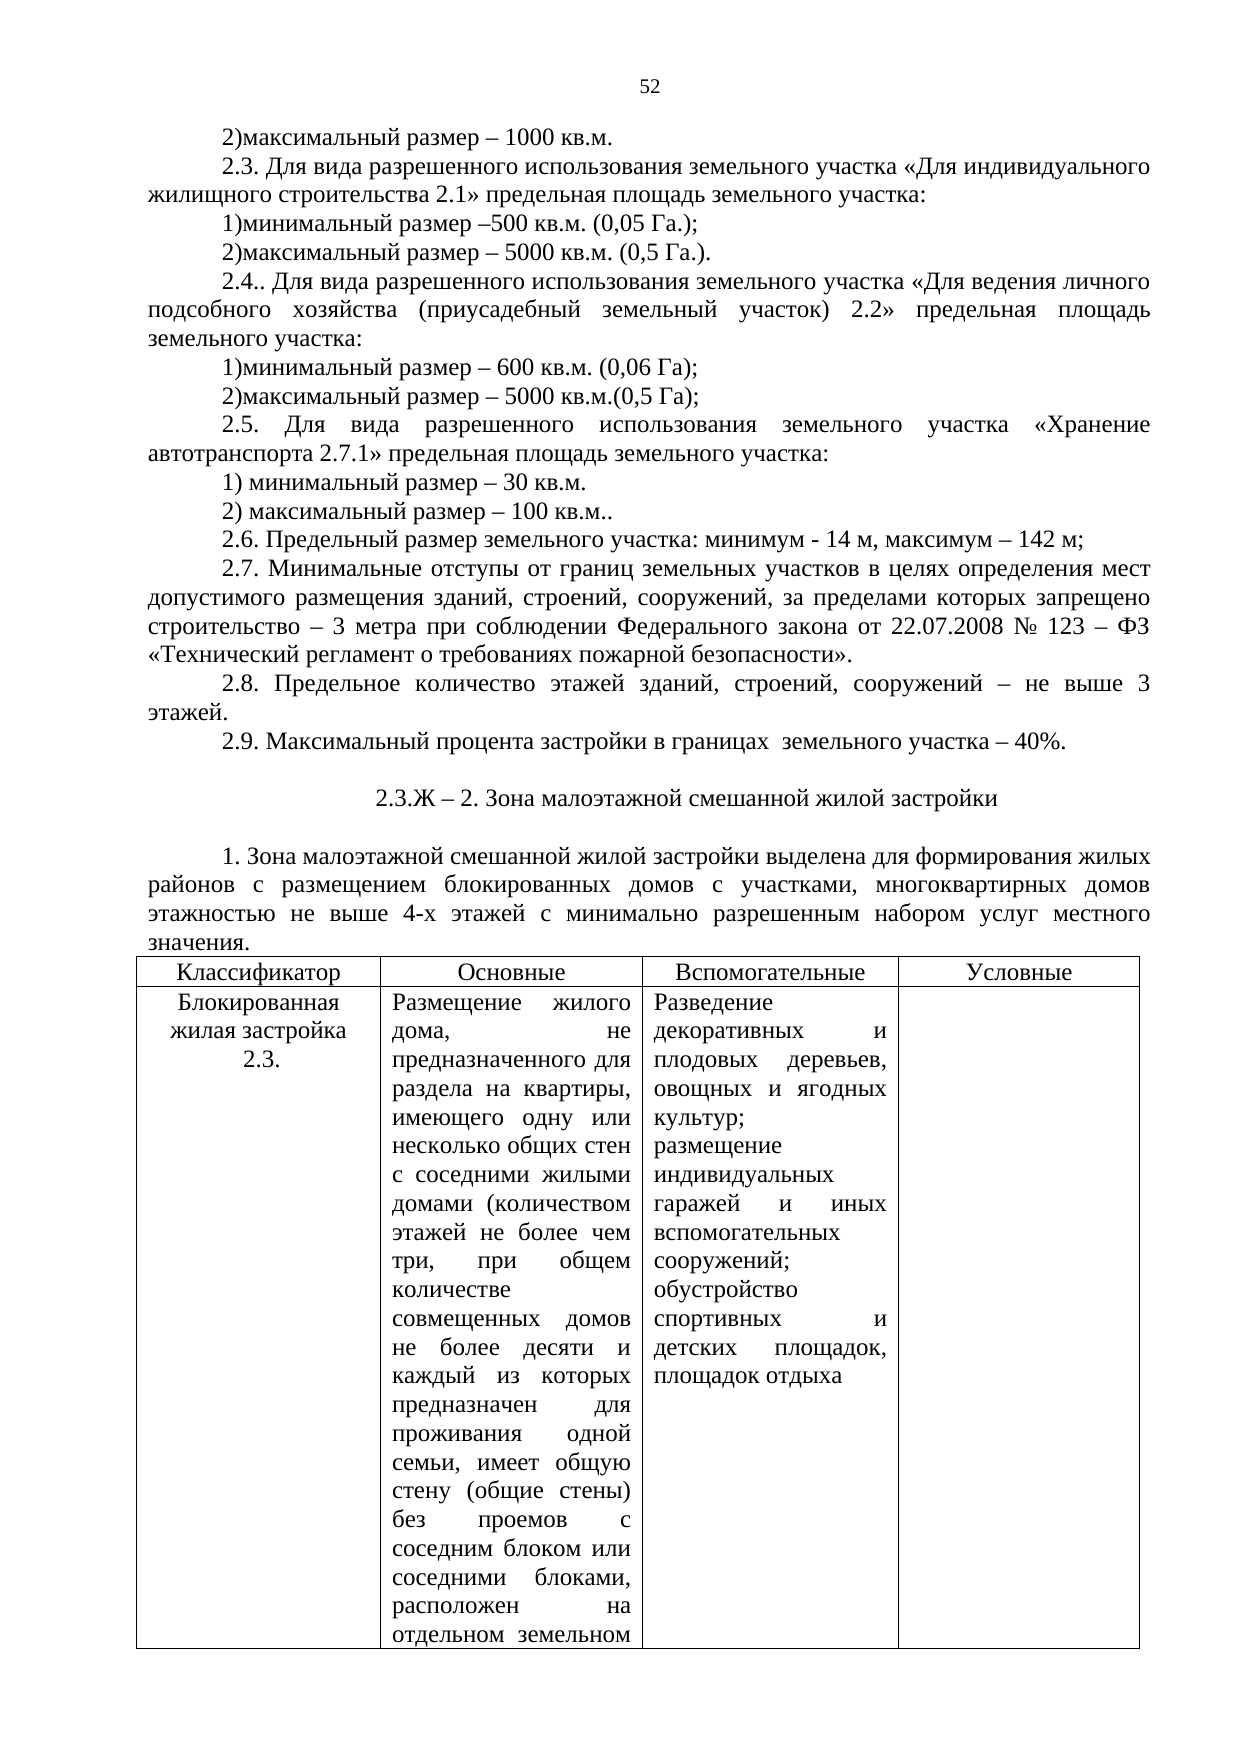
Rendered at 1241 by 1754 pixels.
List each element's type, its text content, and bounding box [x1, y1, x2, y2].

table_header Классификатор [137, 957, 380, 986]
text 2)максимальный размер – 5000 кв.м.(0,5 Га); [148, 381, 1152, 409]
text 2.5. Для вида разрешенного использования земельного участка «Хранение автотранспорта 2.7.1» предельная площадь земельного участка: [148, 409, 1152, 467]
text 2) максимальный размер – 100 кв.м.. [148, 496, 1152, 524]
text 2.8. Предельное количество этажей зданий, строений, сооружений – не выше 3 этажей. [148, 668, 1152, 726]
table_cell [137, 987, 380, 1648]
table_cell [899, 987, 1139, 1648]
table_header Вспомогательные [643, 957, 898, 986]
text 2.3.Ж – 2. Зона малоэтажной смешанной жилой застройки [148, 783, 1152, 812]
table_header Основные [381, 957, 642, 986]
text 2.4.. Для вида разрешенного использования земельного участка «Для ведения личного подсобного хозяйства (приусадебный земельный участок) 2.2» предельная площадь земельного участка: [148, 266, 1152, 352]
text 2.9. Максимальный процента застройки в границах земельного участка – 40%. [148, 726, 1152, 754]
text 1)минимальный размер –500 кв.м. (0,05 Га.); [148, 208, 1152, 237]
text 2)максимальный размер – 1000 кв.м. [148, 122, 1152, 151]
text 2.7. Минимальные отступы от границ земельных участков в целях определения мест допустимого размещения зданий, строений, сооружений, за пределами которых запрещено строительство – 3 метра при соблюдении Федерального закона от 22.07.2008 № 123 – ФЗ «Технический регламент о требованиях пожарной безопасности». [148, 553, 1152, 668]
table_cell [381, 987, 642, 1648]
text 1)минимальный размер – 600 кв.м. (0,06 Га); [148, 352, 1152, 381]
table_header Условные [899, 957, 1139, 986]
text 1. Зона малоэтажной смешанной жилой застройки выделена для формирования жилых районов с размещением блокированных домов с участками, многоквартирных домов этажностью не выше 4-х этажей с минимально разрешенным набором услуг местного значения. [148, 841, 1152, 956]
text 2)максимальный размер – 5000 кв.м. (0,5 Га.). [148, 237, 1152, 266]
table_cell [643, 987, 898, 1648]
text 2.6. Предельный размер земельного участка: минимум - 14 м, максимум – 142 м; [148, 524, 1152, 553]
text 2.3. Для вида разрешенного использования земельного участка «Для индивидуального жилищного строительства 2.1» предельная площадь земельного участка: [148, 151, 1152, 208]
text 1) минимальный размер – 30 кв.м. [148, 467, 1152, 496]
